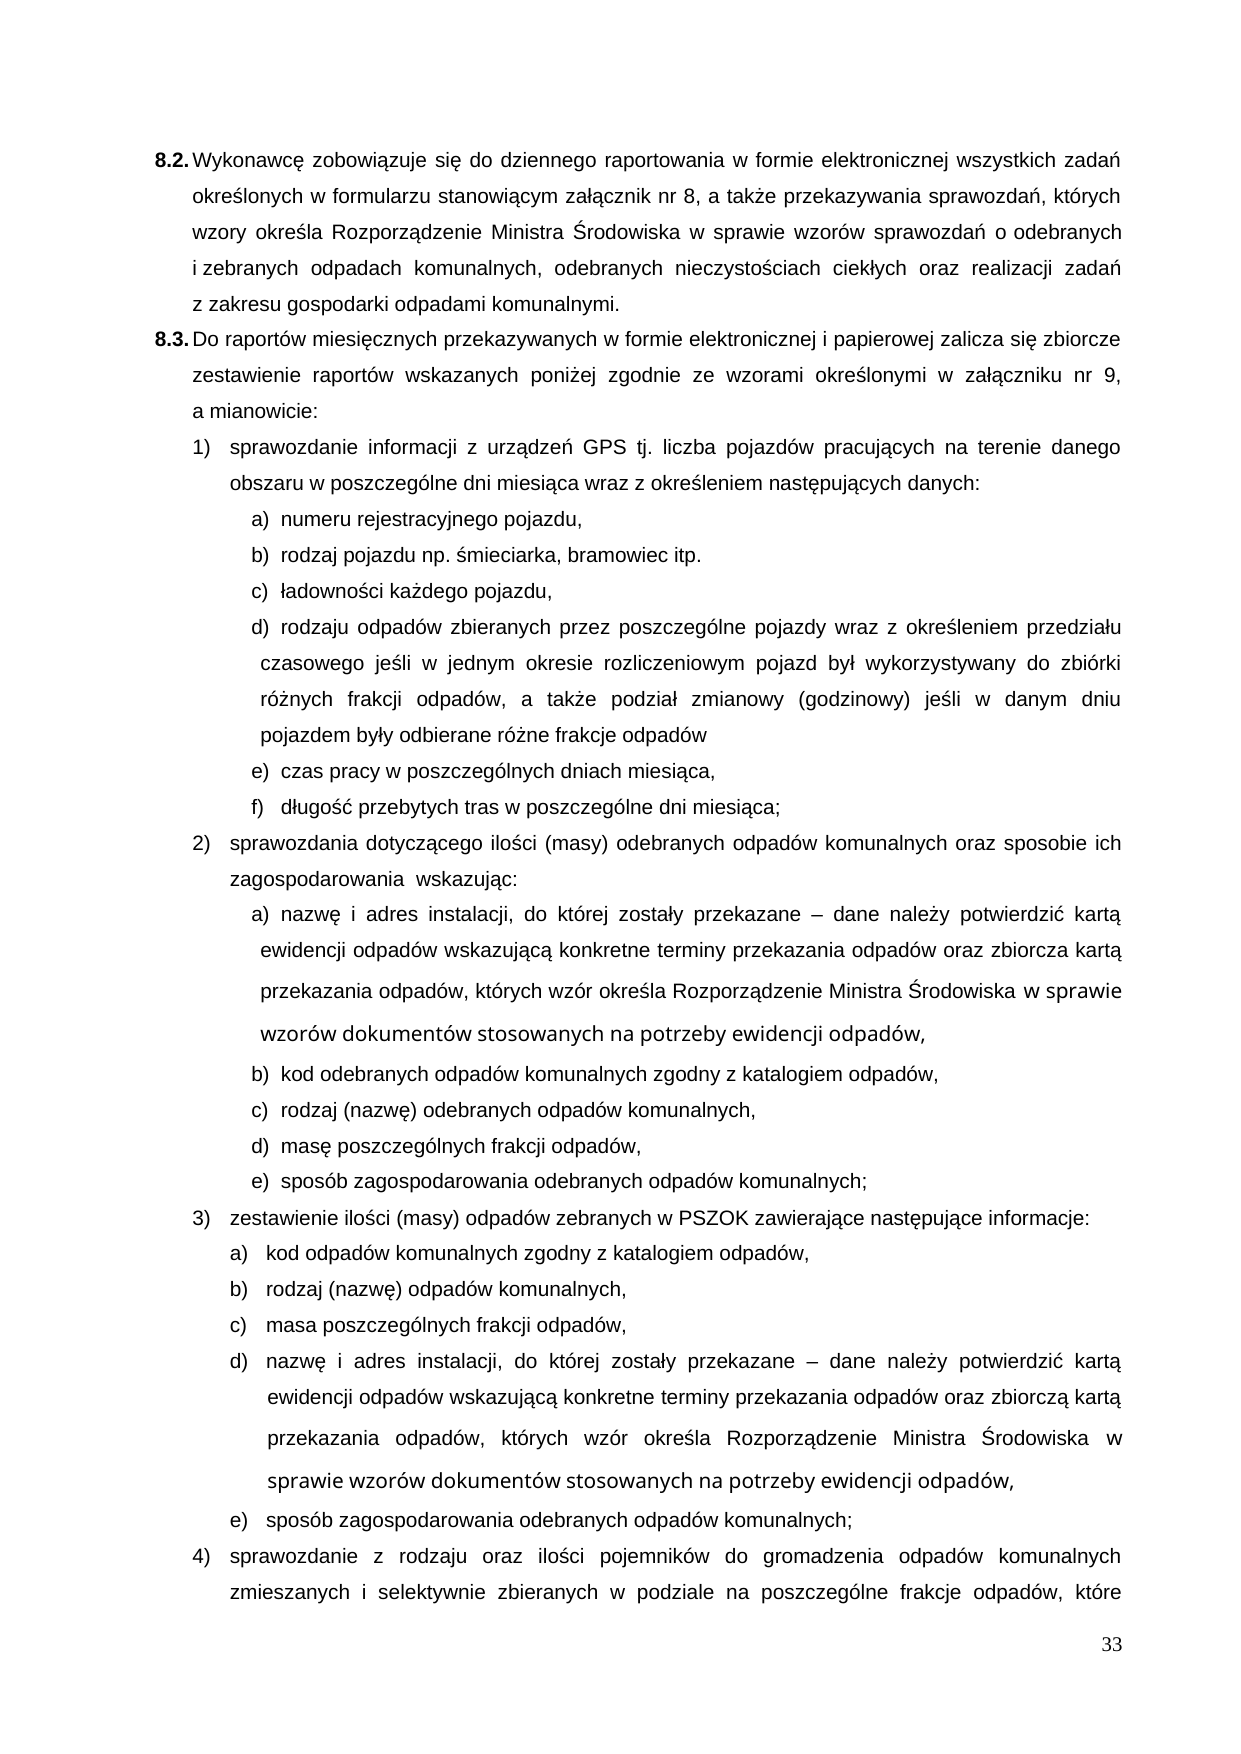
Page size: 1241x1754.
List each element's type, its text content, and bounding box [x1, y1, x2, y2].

list czas pracy w poszczególnych dniach miesiąca, [251, 758, 1122, 782]
list rodzaju odpadów zbieranych przez poszczególne pojazdy wraz z określeniem przedziału czasowego jeśli w jednym okresie rozliczeniowym pojazd był wykorzystywany do zbiórki różnych frakcji odpadów, a także podział zmianowy (godzinowy) jeśli w danym dniu pojazdem były odbierane różne frakcje odpadów [251, 615, 1122, 747]
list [192, 1544, 1122, 1604]
list Do raportów miesięcznych przekazywanych w formie elektronicznej i papierowej zalicza się zbiorcze zestawienie raportów wskazanych poniżej zgodnie ze wzorami określonymi w załączniku nr 9, a mianowicie: [154, 327, 1122, 423]
list rodzaj pojazdu np. śmieciarka, bramowiec itp. [251, 543, 1122, 567]
list masa poszczególnych frakcji odpadów, [229, 1313, 1122, 1337]
list masę poszczególnych frakcji odpadów, [251, 1133, 1122, 1157]
list rodzaj (nazwę) odebranych odpadów komunalnych, [251, 1097, 1122, 1121]
list sposób zagospodarowania odebranych odpadów komunalnych; [251, 1169, 1122, 1193]
list numeru rejestracyjnego pojazdu, [251, 507, 1122, 531]
list sprawozdanie informacji z urządzeń GPS tj. liczba pojazdów pracujących na terenie danego obszaru w poszczególne dni miesiąca wraz z określeniem następujących danych: [192, 435, 1122, 495]
list ładowności każdego pojazdu, [251, 579, 1122, 603]
list długość przebytych tras w poszczególne dni miesiąca; [251, 794, 1122, 818]
list rodzaj (nazwę) odpadów komunalnych, [229, 1277, 1122, 1301]
list kod odpadów komunalnych zgodny z katalogiem odpadów, [229, 1241, 1122, 1265]
list sposób zagospodarowania odebranych odpadów komunalnych; [229, 1508, 1122, 1532]
list zestawienie ilości (masy) odpadów zebranych w PSZOK zawierające następujące informacje: [192, 1205, 1122, 1229]
list kod odebranych odpadów komunalnych zgodny z katalogiem odpadów, [251, 1062, 1122, 1086]
list sprawozdania dotyczącego ilości (masy) odebranych odpadów komunalnych oraz sposobie ich zagospodarowania wskazując: [192, 830, 1122, 890]
list Wykonawcę zobowiązuje się do dziennego raportowania w formie elektronicznej wszystkich zadań określonych w formularzu stanowiącym załącznik nr 8, a także przekazywania sprawozdań, których wzory określa Rozporządzenie Ministra Środowiska w sprawie wzorów sprawozdań o odebranych i zebranych odpadach komunalnych, odebranych nieczystościach ciekłych oraz realizacji zadań z zakresu gospodarki odpadami komunalnymi. [154, 148, 1122, 315]
list nazwę i adres instalacji, do której zostały przekazane – dane należy potwierdzić kartą ewidencji odpadów wskazującą konkretne terminy przekazania odpadów oraz zbiorczą kartą przekazania odpadów, których wzór określa Rozporządzenie Ministra Środowiska w sprawie wzorów dokumentów stosowanych na potrzeby ewidencji odpadów, [229, 1349, 1122, 1494]
list nazwę i adres instalacji, do której zostały przekazane – dane należy potwierdzić kartą ewidencji odpadów wskazującą konkretne terminy przekazania odpadów oraz zbiorcza kartą przekazania odpadów, których wzór określa Rozporządzenie Ministra Środowiska w sprawie wzorów dokumentów stosowanych na potrzeby ewidencji odpadów, [251, 902, 1122, 1047]
